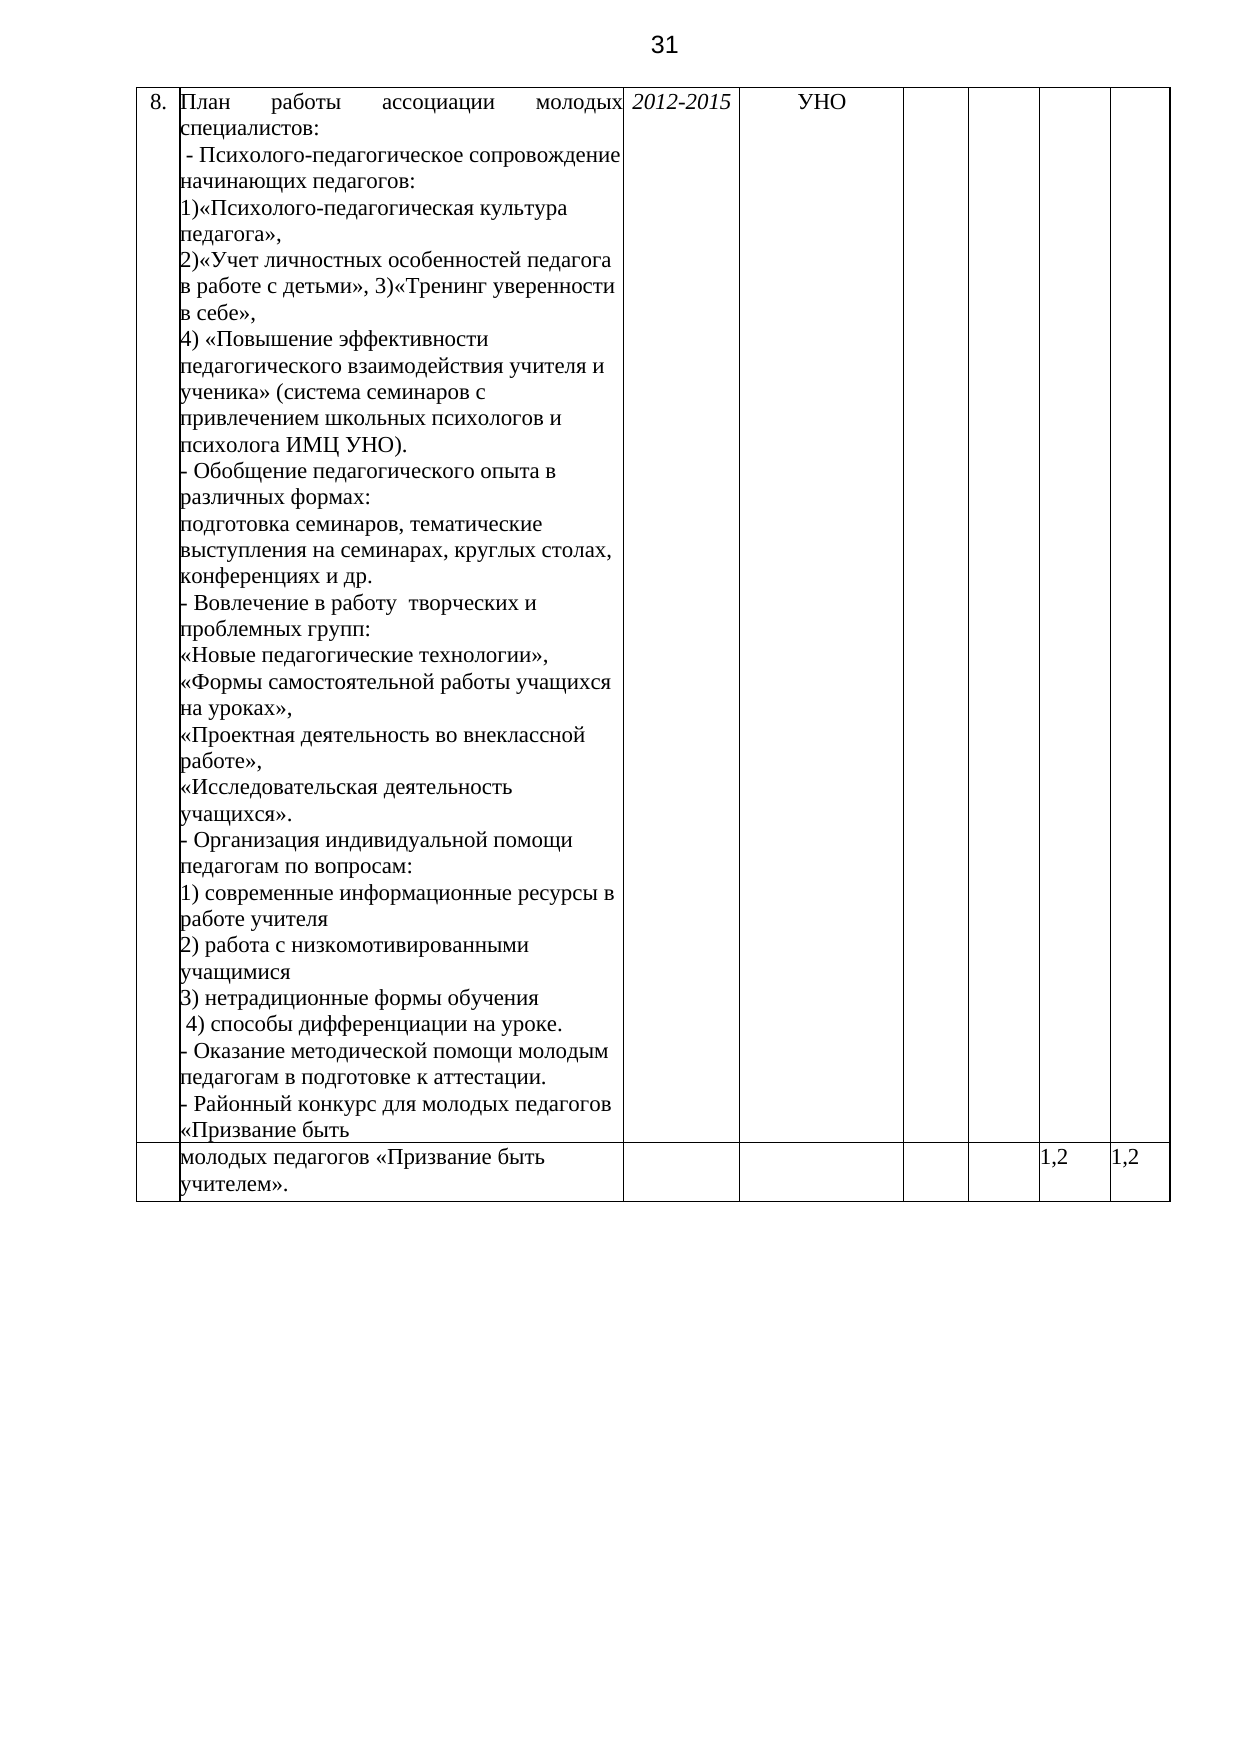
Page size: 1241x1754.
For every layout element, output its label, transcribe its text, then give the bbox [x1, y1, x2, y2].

table_cell 1,2 [1040, 1143, 1110, 1201]
table_cell УНО [740, 88, 903, 1142]
table_cell [1111, 88, 1169, 1142]
table_cell [904, 1143, 968, 1201]
table_cell [624, 1143, 739, 1201]
table_cell [1040, 88, 1110, 1142]
table_cell молодых педагогов «Призвание быть учителем». [181, 1143, 623, 1201]
table_cell 2012-2015 [624, 88, 739, 1142]
table_cell [740, 1143, 903, 1201]
table_cell 8. [137, 88, 179, 1142]
table_cell [969, 88, 1039, 1142]
table_cell 1,2 [1111, 1143, 1169, 1201]
table_cell [969, 1143, 1039, 1201]
table_cell [137, 1143, 179, 1201]
table_cell [904, 88, 968, 1142]
table_cell План работы ассоциации молодых специалистов: - Психолого-педагогическое сопровождение начинающих педагогов: 1)«Психолого-педагогическая культура педагога», 2)«Учет личностных особенностей педагога в работе с детьми», 3)«Тренинг уверенности в себе», 4) «Повышение эффективности педагогического взаимодействия учителя и ученика» (система семинаров с привлечением школьных психологов и психолога ИМЦ УНО). - Обобщение педагогического опыта в различных формах: подготовка семинаров, тематические выступления на семинарах, круглых столах, конференциях и др. - Вовлечение в работу творческих и проблемных групп: «Новые педагогические технологии», «Формы самостоятельной работы учащихся на уроках», «Проектная деятельность во внеклассной работе», «Исследовательская деятельность учащихся». - Организация индивидуальной помощи педагогам по вопросам: 1) современные информационные ресурсы в работе учителя 2) работа с низкомотивированными учащимися 3) нетрадиционные формы обучения 4) способы дифференциации на уроке. - Оказание методической помощи молодым педагогам в подготовке к аттестации. - Районный конкурс для молодых педагогов «Призвание быть [181, 88, 623, 1142]
